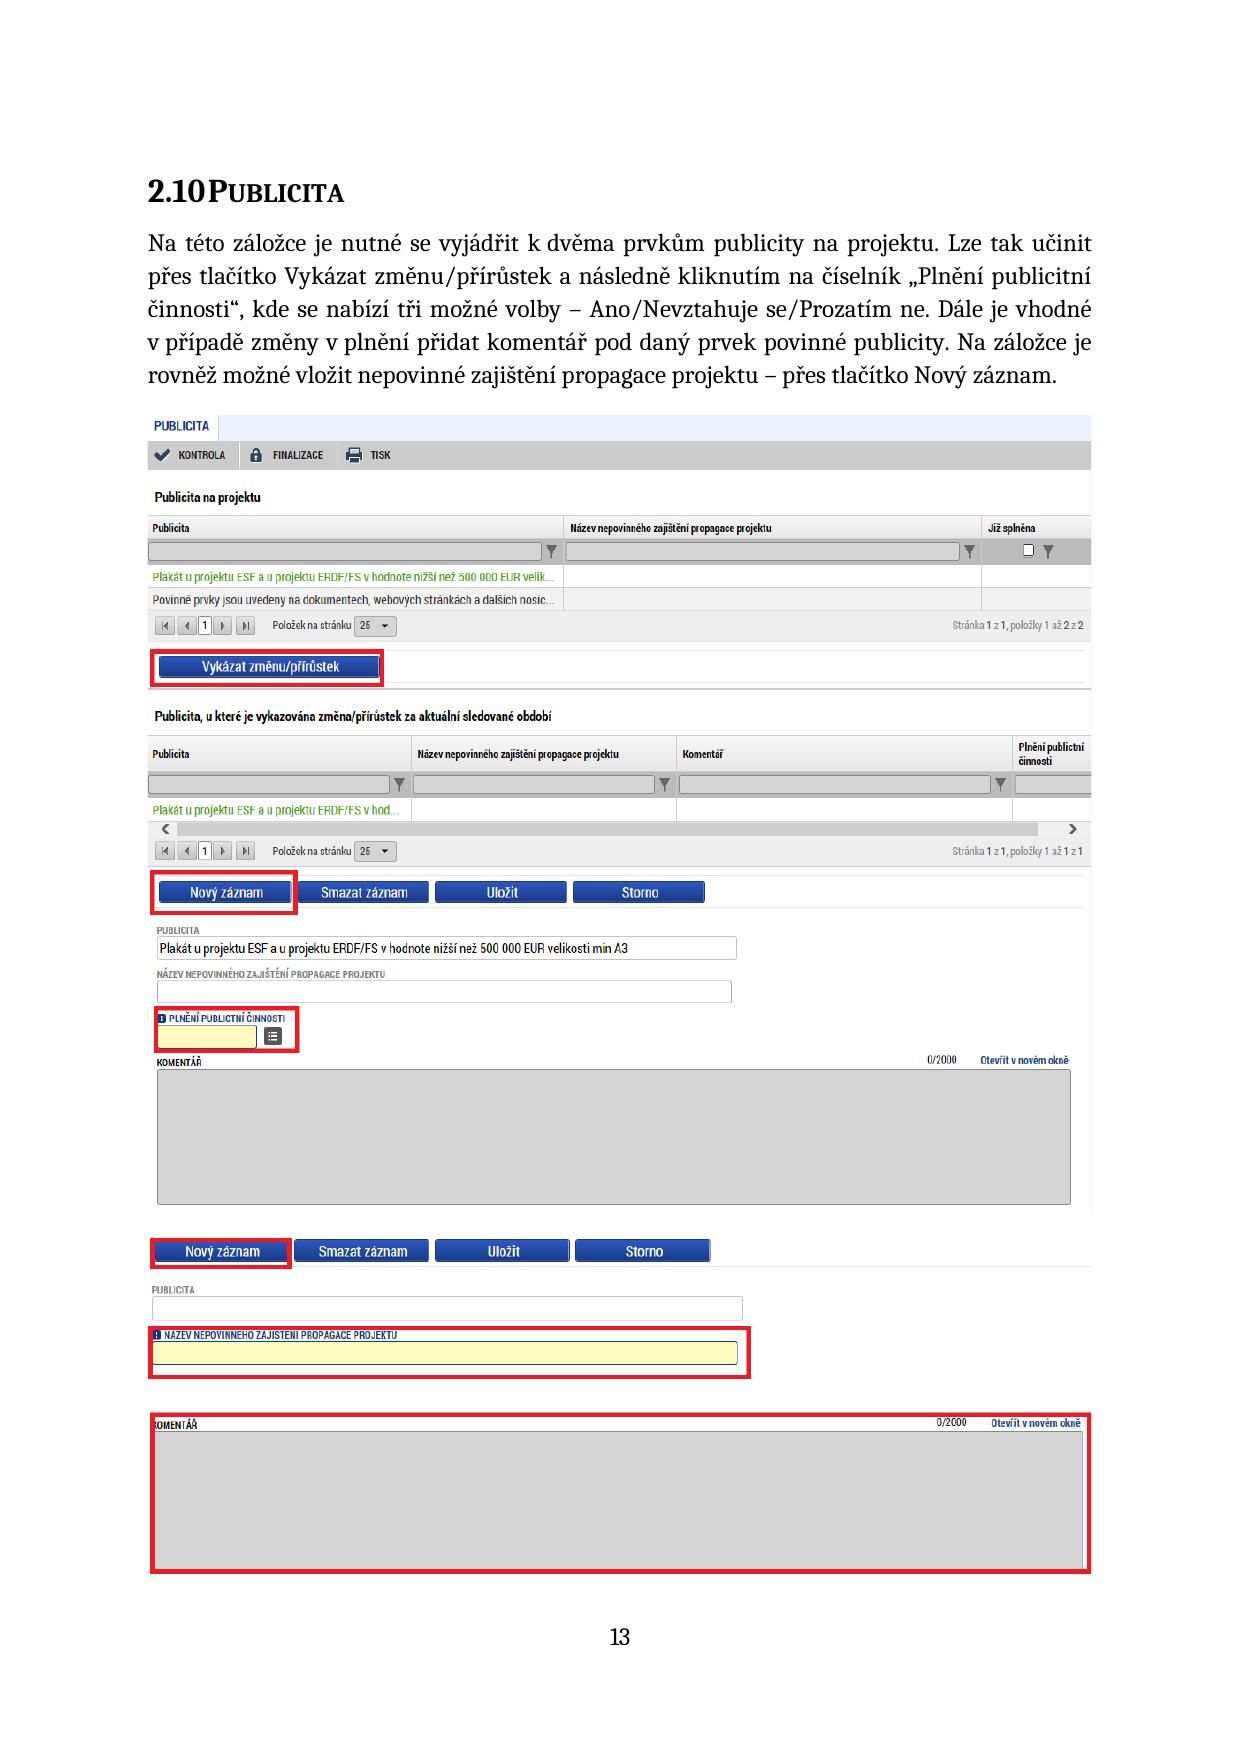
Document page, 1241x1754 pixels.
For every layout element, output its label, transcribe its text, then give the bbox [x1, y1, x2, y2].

picture [147, 1238, 1092, 1578]
picture [147, 415, 1092, 1214]
subtitle Publicita [148, 173, 1093, 211]
text Na této záložce je nutné se vyjádřit k dvěma prvkům publicity na projektu. Lze tak učinit přes tlačítko Vykázat změnu/přírůstek a následně kliknutím na číselník „Plnění publicitní činnosti“, kde se nabízí tři možné volby – Ano/Nevztahuje se/Prozatím ne. Dále je vhodné v případě změny v plnění přidat komentář pod daný prvek povinné publicity. Na záložce je rovněž možné vložit nepovinné zajištění propagace projektu – přes tlačítko Nový záznam. [148, 229, 1093, 390]
